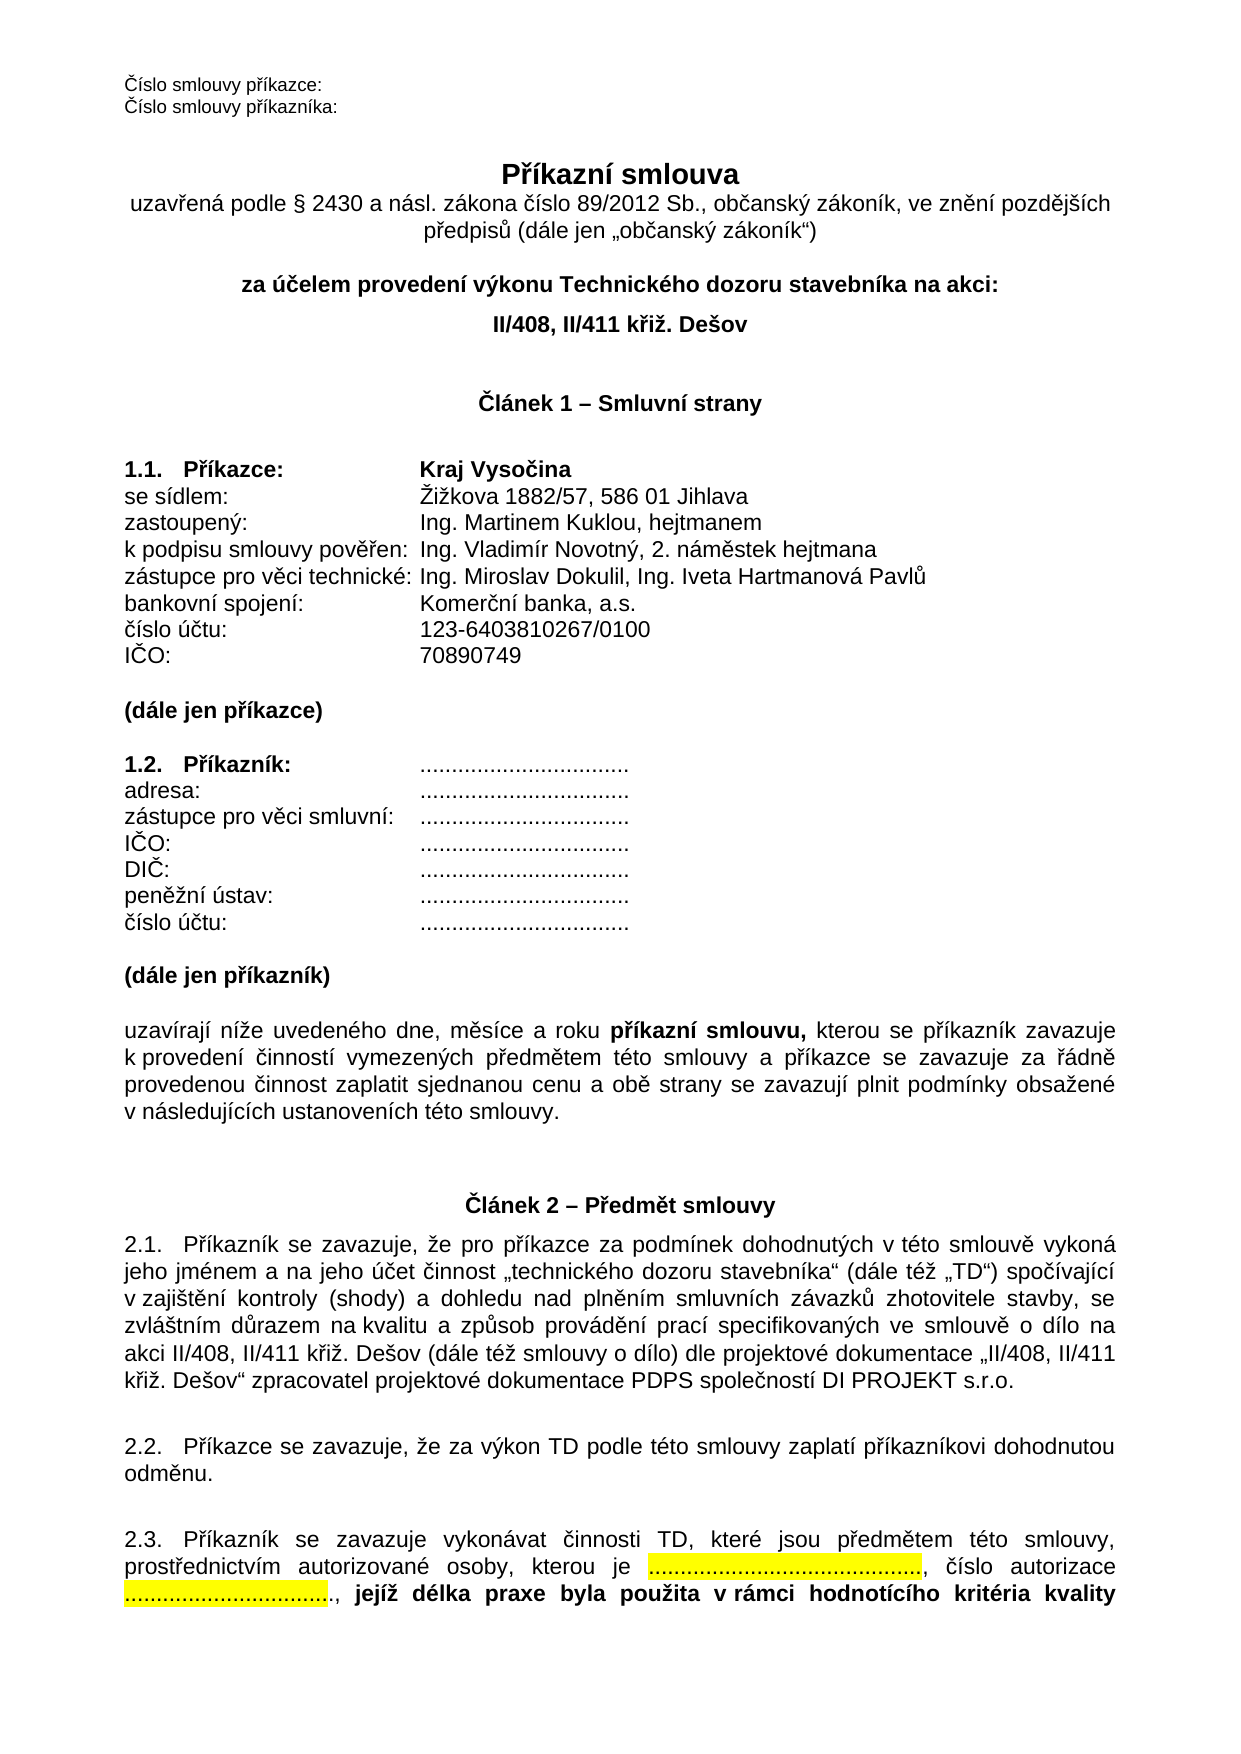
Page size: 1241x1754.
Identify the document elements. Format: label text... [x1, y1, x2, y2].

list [124, 1526, 1116, 1607]
text II/408, II/411 křiž. Dešov [124, 311, 1116, 338]
text Článek 1 – Smluvní strany [124, 390, 1116, 417]
text zastoupený: Ing. Martinem Kuklou, hejtmanem [124, 509, 1116, 535]
text IČO: ................................. [124, 830, 1116, 856]
text IČO: 70890749 [124, 642, 1116, 669]
subtitle peněžní ústav: ................................. [124, 882, 1116, 909]
text k podpisu smlouvy pověřen: Ing. Vladimír Novotný, 2. náměstek hejtmana [124, 535, 1116, 562]
text (dále jen příkazce) [124, 696, 1116, 723]
text uzavřená podle § 2430 a násl. zákona číslo 89/2012 Sb., občanský zákoník, ve znění pozdějších předpisů (dále jen „občanský zákoník“) [124, 190, 1116, 244]
text Článek 2 – Předmět smlouvy [124, 1191, 1116, 1218]
list Příkazce: Kraj Vysočina [124, 456, 1116, 483]
text uzavírají níže uvedeného dne, měsíce a roku příkazní smlouvu, kterou se příkazník zavazuje k provedení činností vymezených předmětem této smlouvy a příkazce se zavazuje za řádně provedenou činnost zaplatit sjednanou cenu a obě strany se zavazují plnit podmínky obsažené v následujících ustanoveních této smlouvy. [124, 1016, 1116, 1125]
list Příkazník: ................................. [124, 751, 1116, 777]
text číslo účtu: 123-6403810267/0100 [124, 616, 1116, 642]
text zástupce pro věci smluvní: ................................. [124, 803, 1116, 830]
text DIČ: ................................. [124, 856, 1116, 882]
text se sídlem: Žižkova 1882/57, 586 01 Jihlava [124, 483, 1116, 509]
text zástupce pro věci technické: Ing. Miroslav Dokulil, Ing. Iveta Hartmanová Pavlů [124, 562, 1116, 589]
text adresa: ................................. [124, 777, 1116, 803]
subtitle číslo účtu: ................................. [124, 909, 1116, 935]
text za účelem provedení výkonu Technického dozoru stavebníka na akci: [124, 271, 1116, 298]
list Příkazník se zavazuje, že pro příkazce za podmínek dohodnutých v této smlouvě vykoná jeho jménem a na jeho účet činnost „technického dozoru stavebníka“ (dále též „TD“) spočívající v zajištění kontroly (shody) a dohledu nad plněním smluvních závazků zhotovitele stavby, se zvláštním důrazem na kvalitu a způsob provádění prací specifikovaných ve smlouvě o dílo na akci II/408, II/411 křiž. Dešov (dále též smlouvy o dílo) dle projektové dokumentace „II/408, II/411 křiž. Dešov“ zpracovatel projektové dokumentace PDPS společností DI PROJEKT s.r.o. [124, 1231, 1116, 1393]
text (dále jen příkazník) [124, 962, 1116, 989]
subtitle Příkazní smlouva [124, 163, 1116, 190]
list Příkazce se zavazuje, že za výkon TD podle této smlouvy zaplatí příkazníkovi dohodnutou odměnu. [124, 1433, 1116, 1487]
text bankovní spojení: Komerční banka, a.s. [124, 589, 1116, 616]
